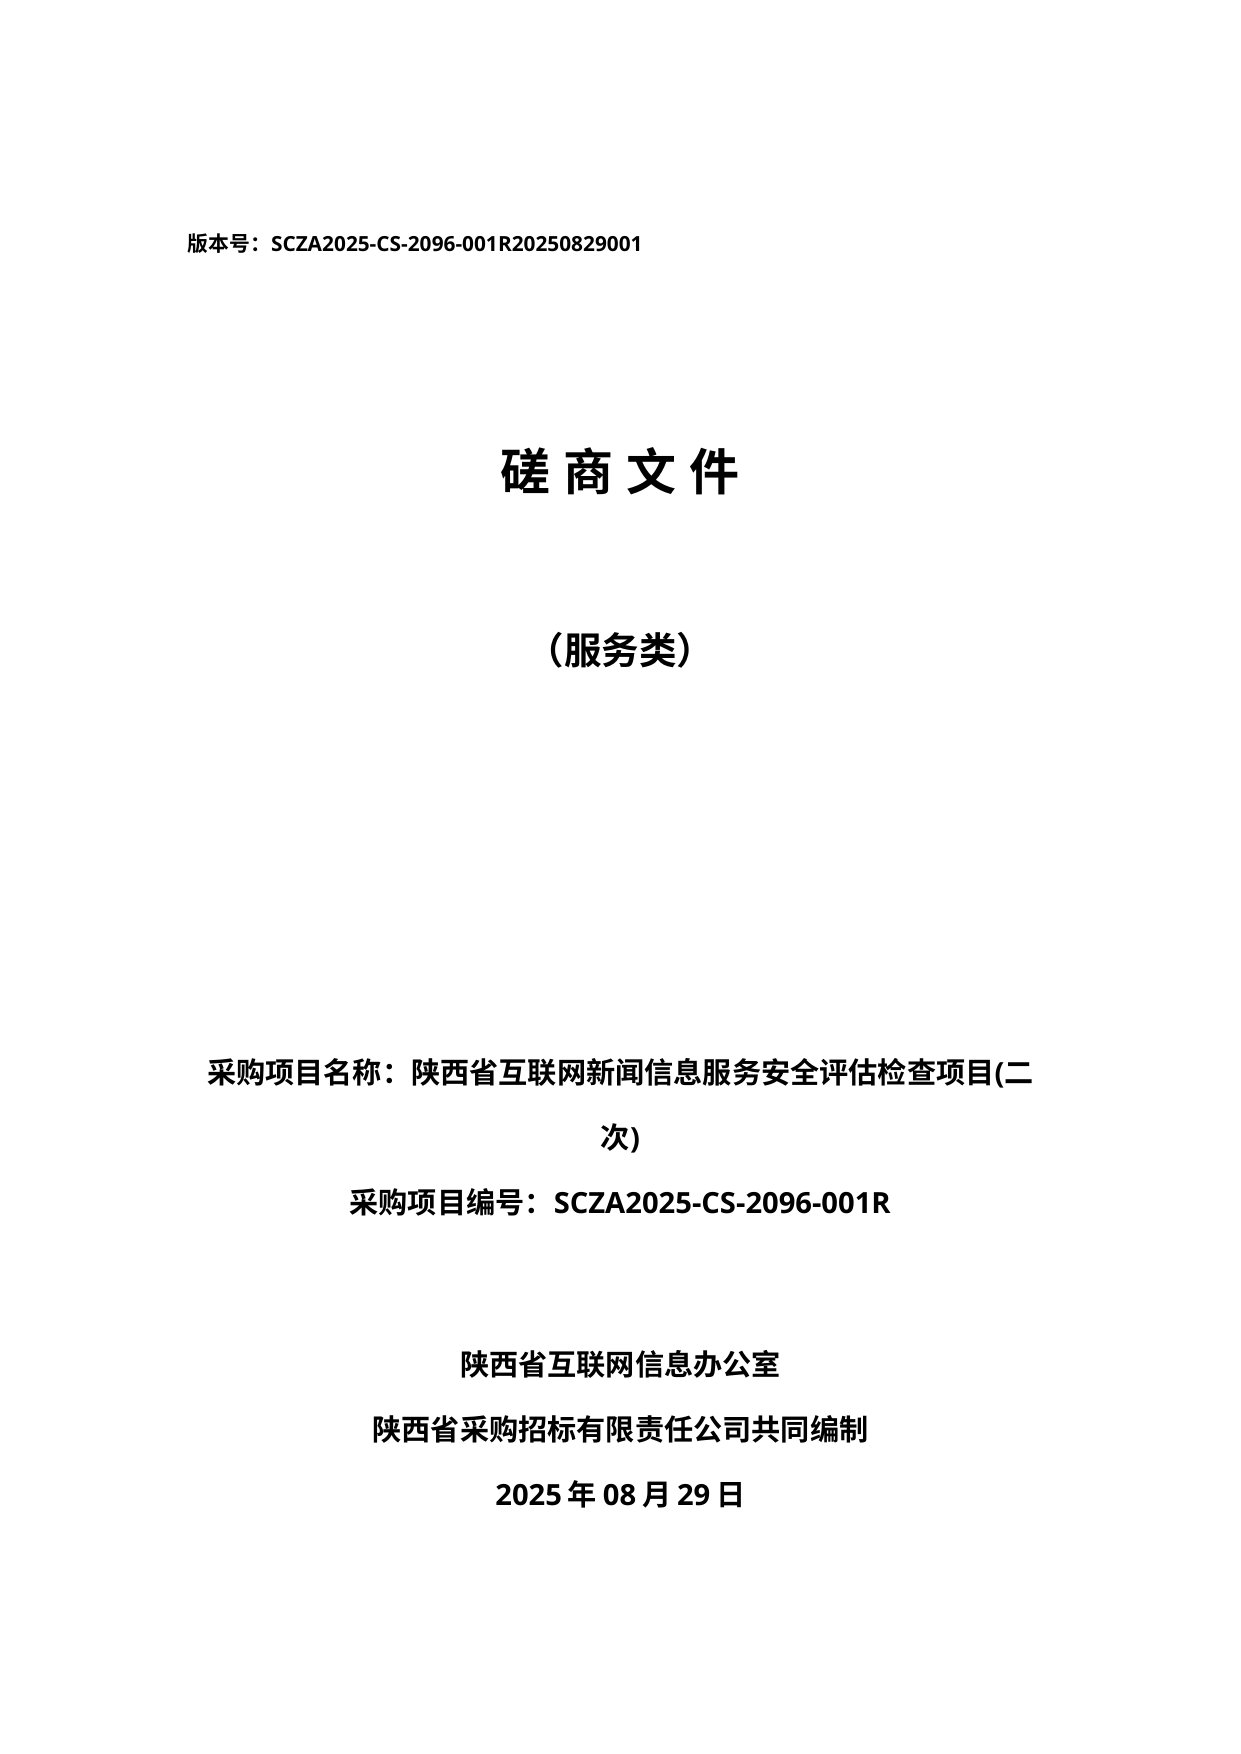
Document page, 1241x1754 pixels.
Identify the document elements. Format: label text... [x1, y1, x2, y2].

text 陕西省互联网信息办公室 [187, 1332, 1053, 1397]
text 版本号：SCZA2025-CS-2096-001R20250829001 [187, 227, 1053, 422]
text 磋 商 文 件 [187, 422, 1053, 617]
text 采购项目名称：陕西省互联网新闻信息服务安全评估检查项目(二次) [187, 1039, 1053, 1169]
text 陕西省采购招标有限责任公司共同编制 [187, 1397, 1053, 1462]
text 2025年08月29日 [187, 1462, 1053, 1527]
text （服务类） [187, 617, 1053, 1039]
text 采购项目编号：SCZA2025-CS-2096-001R [187, 1169, 1053, 1332]
